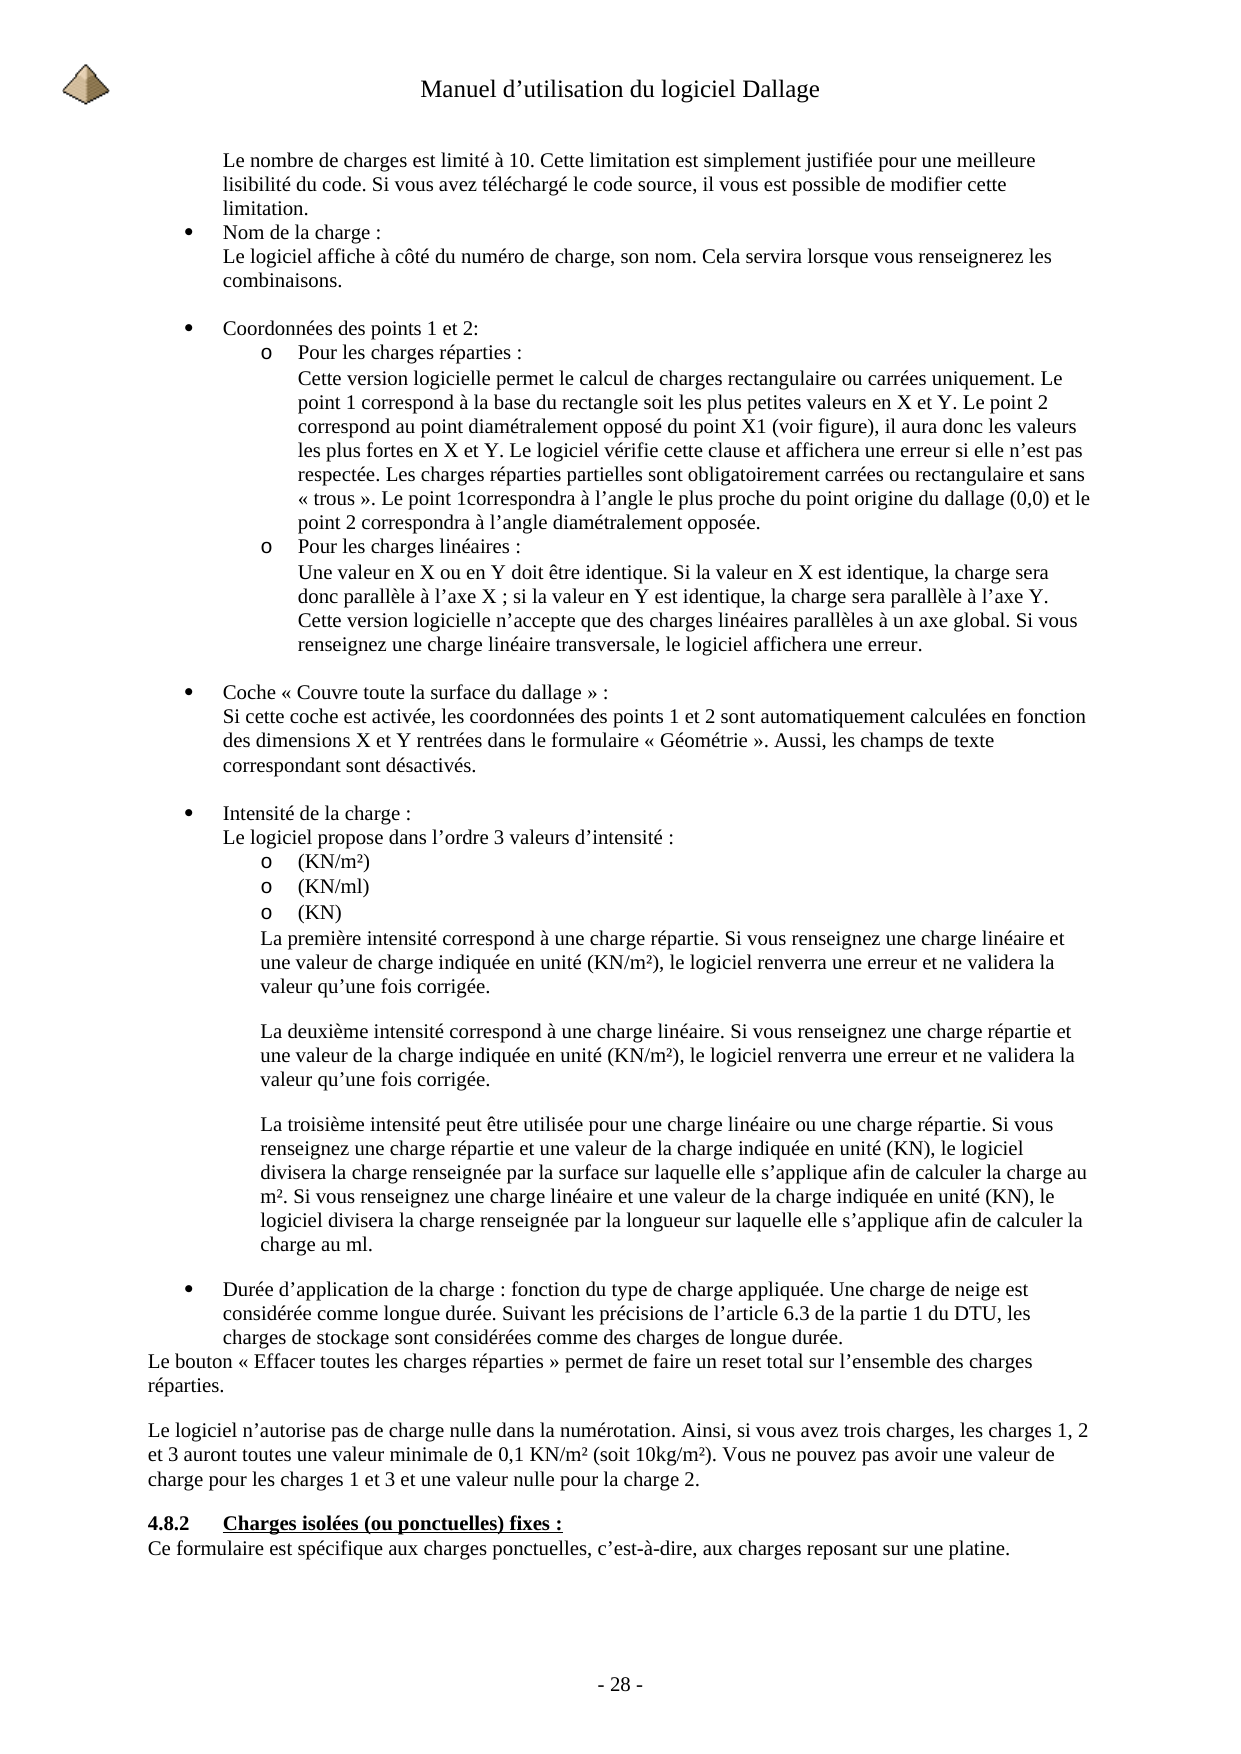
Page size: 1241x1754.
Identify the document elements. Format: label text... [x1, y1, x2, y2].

list Intensité de la charge : [185, 801, 1093, 825]
text Le nombre de charges est limité à 10. Cette limitation est simplement justifiée pour une meilleure lisibilité du code. Si vous avez téléchargé le code source, il vous est possible de modifier cette limitation. [223, 148, 1093, 220]
list Durée d’application de la charge : fonction du type de charge appliquée. Une charge de neige est considérée comme longue durée. Suivant les précisions de l’article 6.3 de la partie 1 du DTU, les charges de stockage sont considérées comme des charges de longue durée. [185, 1277, 1093, 1349]
text Le logiciel affiche à côté du numéro de charge, son nom. Cela servira lorsque vous renseignerez les combinaisons. [223, 244, 1093, 292]
text La deuxième intensité correspond à une charge linéaire. Si vous renseignez une charge répartie et une valeur de la charge indiquée en unité (KN/m²), le logiciel renverra une erreur et ne validera la valeur qu’une fois corrigée. [260, 1019, 1093, 1091]
text Une valeur en X ou en Y doit être identique. Si la valeur en X est identique, la charge sera donc parallèle à l’axe X ; si la valeur en Y est identique, la charge sera parallèle à l’axe Y. Cette version logicielle n’accepte que des charges linéaires parallèles à un axe global. Si vous renseignez une charge linéaire transversale, le logiciel affichera une erreur. [298, 560, 1093, 656]
list (KN/ml) [260, 874, 1093, 900]
list Coordonnées des points 1 et 2: [185, 316, 1093, 340]
text Le logiciel n’autorise pas de charge nulle dans la numérotation. Ainsi, si vous avez trois charges, les charges 1, 2 et 3 auront toutes une valeur minimale de 0,1 KN/m² (soit 10kg/m²). Vous ne pouvez pas avoir une valeur de charge pour les charges 1 et 3 et une valeur nulle pour la charge 2. [148, 1418, 1093, 1491]
list (KN/m²) [260, 849, 1093, 874]
text Cette version logicielle permet le calcul de charges rectangulaire ou carrées uniquement. Le point 1 correspond à la base du rectangle soit les plus petites valeurs en X et Y. Le point 2 correspond au point diamétralement opposé du point X1 (voir figure), il aura donc les valeurs les plus fortes en X et Y. Le logiciel vérifie cette clause et affichera une erreur si elle n’est pas respectée. Les charges réparties partielles sont obligatoirement carrées ou rectangulaire et sans « trous ». Le point 1correspondra à l’angle le plus proche du point origine du dallage (0,0) et le point 2 correspondra à l’angle diamétralement opposée. [298, 366, 1093, 534]
text Ce formulaire est spécifique aux charges ponctuelles, c’est-à-dire, aux charges reposant sur une platine. [148, 1535, 1093, 1559]
text La troisième intensité peut être utilisée pour une charge linéaire ou une charge répartie. Si vous renseignez une charge répartie et une valeur de la charge indiquée en unité (KN), le logiciel divisera la charge renseignée par la surface sur laquelle elle s’applique afin de calculer la charge au m². Si vous renseignez une charge linéaire et une valeur de la charge indiquée en unité (KN), le logiciel divisera la charge renseignée par la longueur sur laquelle elle s’applique afin de calculer la charge au ml. [260, 1112, 1093, 1256]
list Nom de la charge : [185, 220, 1093, 244]
picture [62, 61, 110, 111]
text Si cette coche est activée, les coordonnées des points 1 et 2 sont automatiquement calculées en fonction des dimensions X et Y rentrées dans le formulaire « Géométrie ». Aussi, les champs de texte correspondant sont désactivés. [223, 704, 1093, 777]
subtitle Charges isolées (ou ponctuelles) fixes : [148, 1511, 1093, 1535]
text La première intensité correspond à une charge répartie. Si vous renseignez une charge linéaire et une valeur de charge indiquée en unité (KN/m²), le logiciel renverra une erreur et ne validera la valeur qu’une fois corrigée. [260, 926, 1093, 998]
list Pour les charges réparties : [260, 340, 1093, 366]
text Le logiciel propose dans l’ordre 3 valeurs d’intensité : [223, 825, 1093, 849]
list Coche « Couvre toute la surface du dallage » : [185, 680, 1093, 704]
text Le bouton « Effacer toutes les charges réparties » permet de faire un reset total sur l’ensemble des charges réparties. [148, 1349, 1093, 1397]
list Pour les charges linéaires : [260, 534, 1093, 560]
list (KN) [260, 900, 1093, 926]
